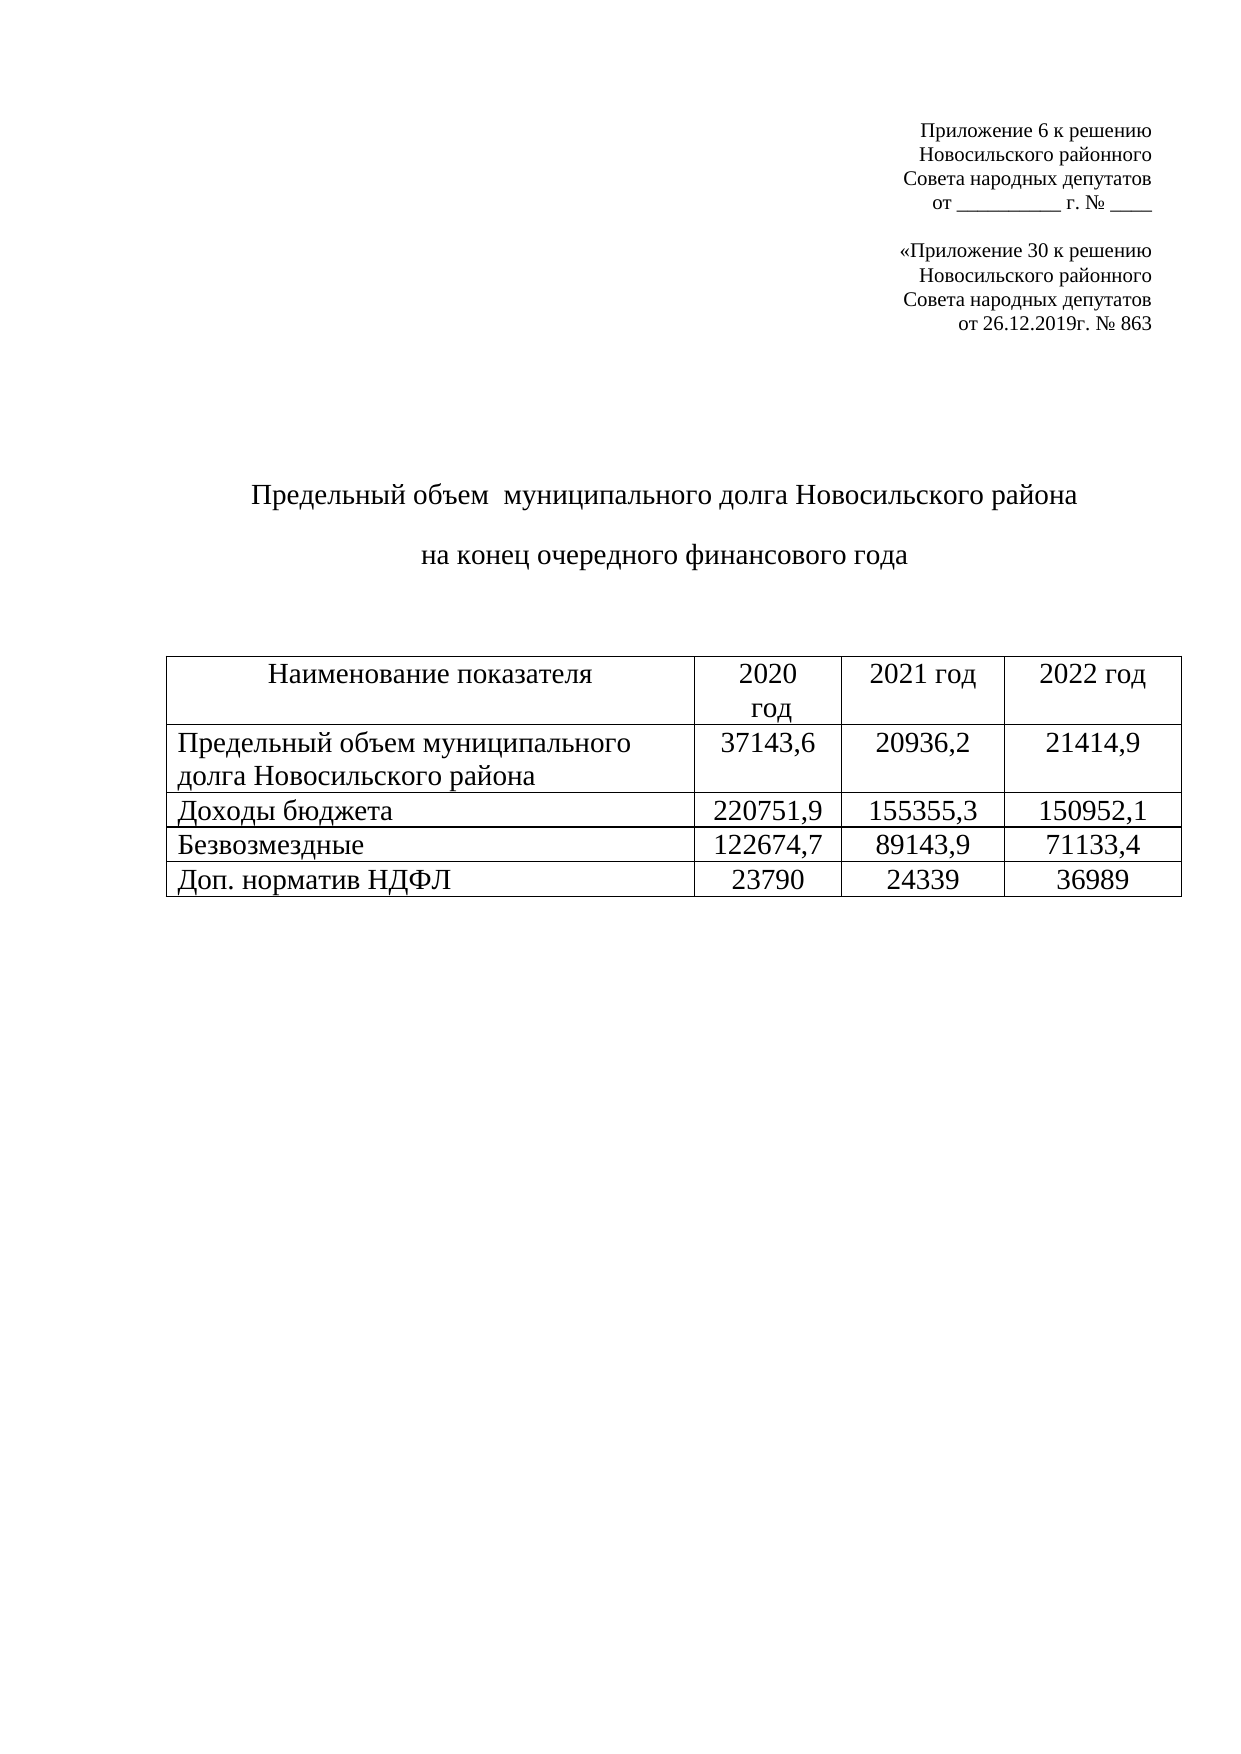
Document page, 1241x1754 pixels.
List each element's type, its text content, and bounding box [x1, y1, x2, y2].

table_cell Доп. норматив НДФЛ [167, 862, 694, 896]
table_cell 36989 [1005, 862, 1181, 896]
table_header 2021 год [842, 657, 1004, 724]
table_cell 21414,9 [1005, 725, 1181, 792]
table_cell 155355,3 [842, 793, 1004, 826]
table_cell 122674,7 [695, 828, 841, 861]
text Приложение 6 к решению [177, 118, 1152, 142]
text Предельный объем муниципального долга Новосильского района [177, 477, 1152, 511]
table_header Наименование показателя [167, 657, 694, 724]
table_header 2020 год [695, 657, 841, 724]
table_cell 23790 [695, 862, 841, 896]
text от 26.12.2019г. № 863 [177, 311, 1152, 335]
text от __________ г. № ____ [177, 190, 1152, 214]
table_cell 20936,2 [842, 725, 1004, 792]
text Совета народных депутатов [177, 287, 1152, 311]
table_cell Безвозмездные [167, 828, 694, 861]
text «Приложение 30 к решению [177, 238, 1152, 262]
text Новосильского районного [177, 142, 1152, 166]
table_cell 71133,4 [1005, 828, 1181, 861]
table_cell 150952,1 [1005, 793, 1181, 826]
table_cell 24339 [842, 862, 1004, 896]
text на конец очередного финансового года [177, 537, 1152, 570]
text Новосильского районного [177, 262, 1152, 287]
table_header 2022 год [1005, 657, 1181, 724]
text Совета народных депутатов [177, 166, 1152, 190]
table_cell Предельный объем муниципального долга Новосильского района [167, 725, 694, 792]
table_cell 220751,9 [695, 793, 841, 826]
table_cell 37143,6 [695, 725, 841, 792]
table_cell 89143,9 [842, 828, 1004, 861]
table_cell Доходы бюджета [167, 793, 694, 826]
